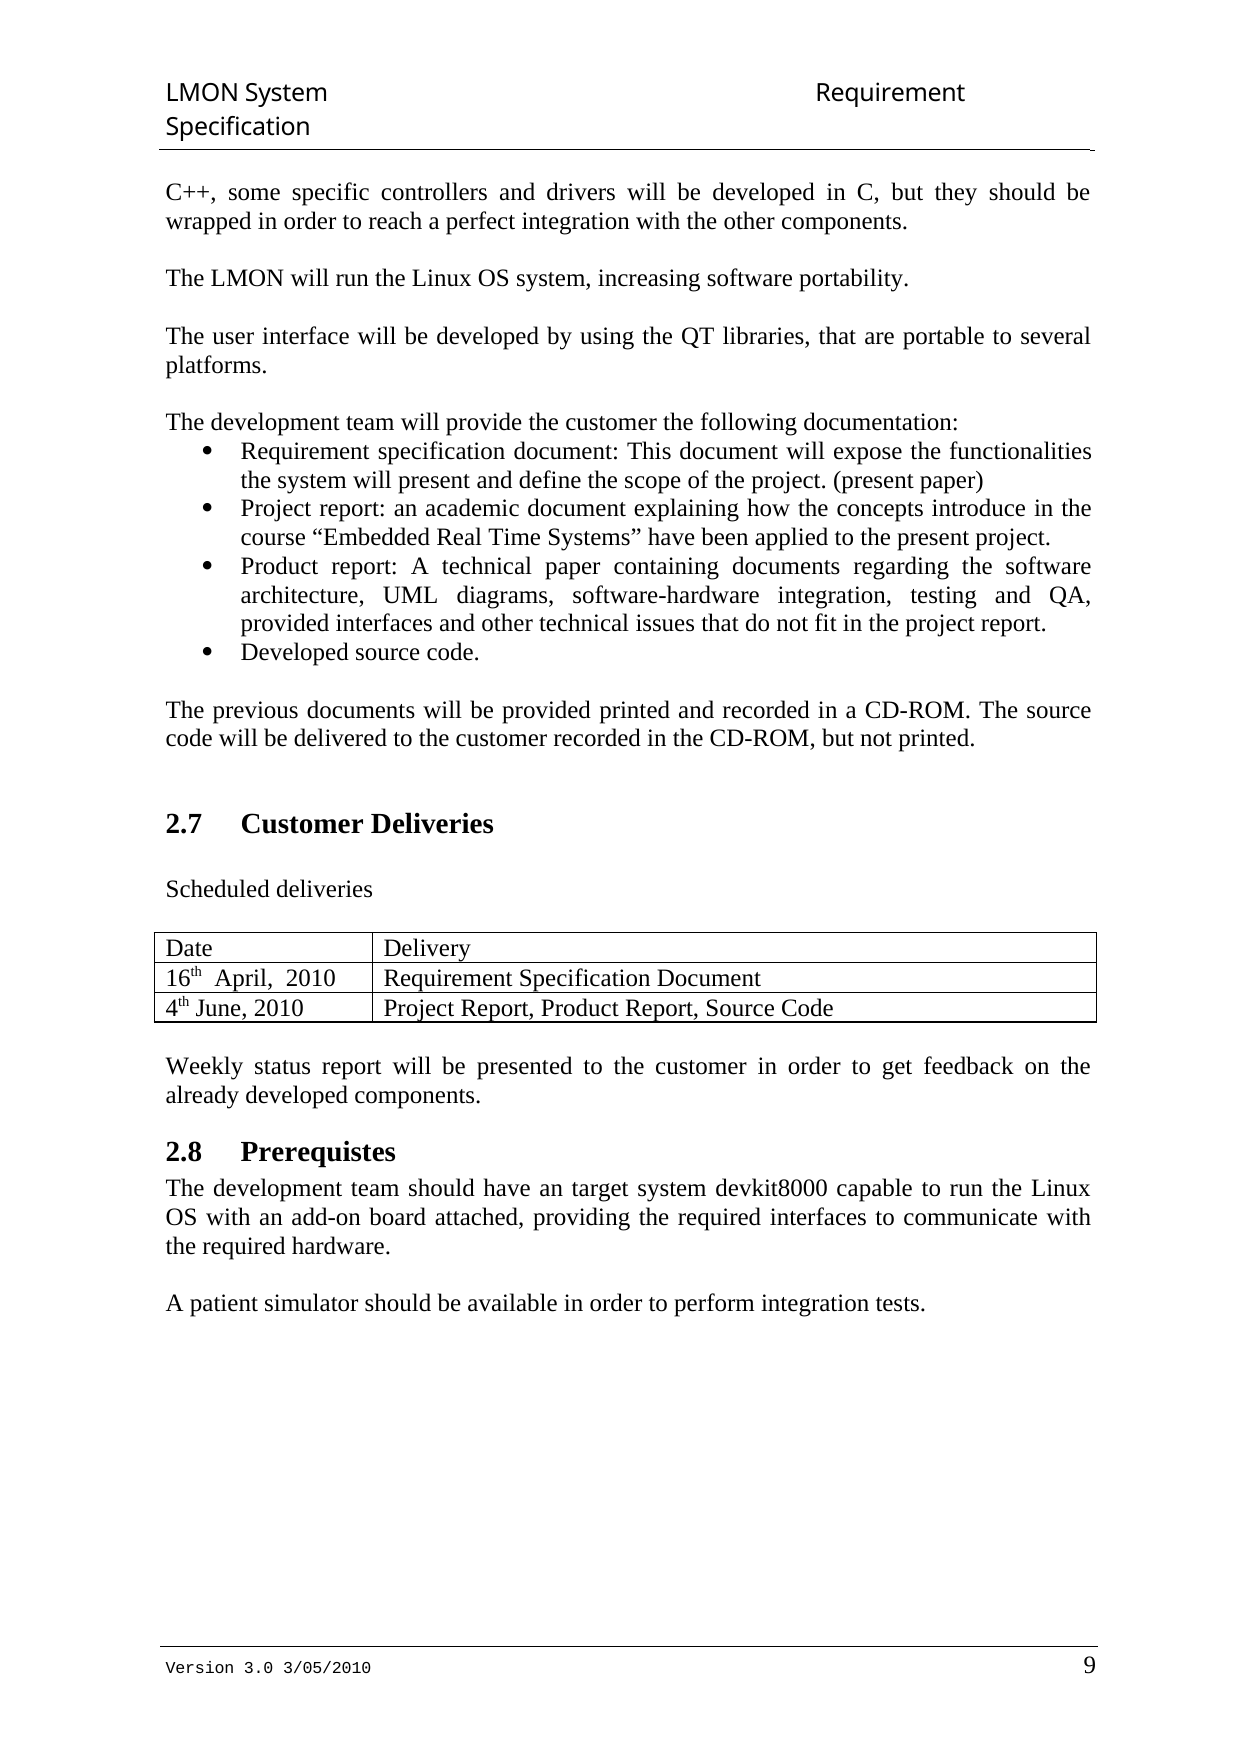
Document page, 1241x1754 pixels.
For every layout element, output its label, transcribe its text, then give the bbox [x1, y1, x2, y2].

table_header Date [155, 933, 372, 962]
text The previous documents will be provided printed and recorded in a CD-ROM. The source code will be delivered to the customer recorded in the CD-ROM, but not printed. [165, 695, 1092, 752]
text The development team should have an target system devkit8000 capable to run the Linux OS with an add-on board attached, providing the required interfaces to communicate with the required hardware. [165, 1173, 1092, 1260]
list Product report: A technical paper containing documents regarding the software architecture, UML diagrams, software-hardware integration, testing and QA, provided interfaces and other technical issues that do not fit in the project report. [203, 551, 1092, 637]
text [165, 177, 1092, 235]
list Project report: an academic document explaining how the concepts introduce in the course “Embedded Real Time Systems” have been applied to the present project. [203, 493, 1092, 551]
text The LMON will run the Linux OS system, increasing software portability. [165, 263, 1092, 292]
table_cell Requirement Specification Document [373, 963, 1096, 992]
list Developed source code. [203, 637, 1092, 666]
subtitle Customer Deliveries [165, 806, 1092, 839]
subtitle Prerequistes [165, 1134, 1092, 1167]
list Requirement specification document: This document will expose the functionalities the system will present and define the scope of the project. (present paper) [203, 436, 1092, 493]
table_cell 4th June, 2010 [155, 993, 372, 1021]
text Weekly status report will be presented to the customer in order to get feedback on the already developed components. [165, 1051, 1092, 1109]
text A patient simulator should be available in order to perform integration tests. [165, 1288, 1092, 1317]
text The development team will provide the customer the following documentation: [165, 407, 1092, 436]
text The user interface will be developed by using the QT libraries, that are portable to several platforms. [165, 321, 1092, 378]
table_cell 16th April, 2010 [155, 963, 372, 992]
table_header Delivery [373, 933, 1096, 962]
text Scheduled deliveries [165, 874, 1092, 903]
table_cell Project Report, Product Report, Source Code [373, 993, 1096, 1021]
